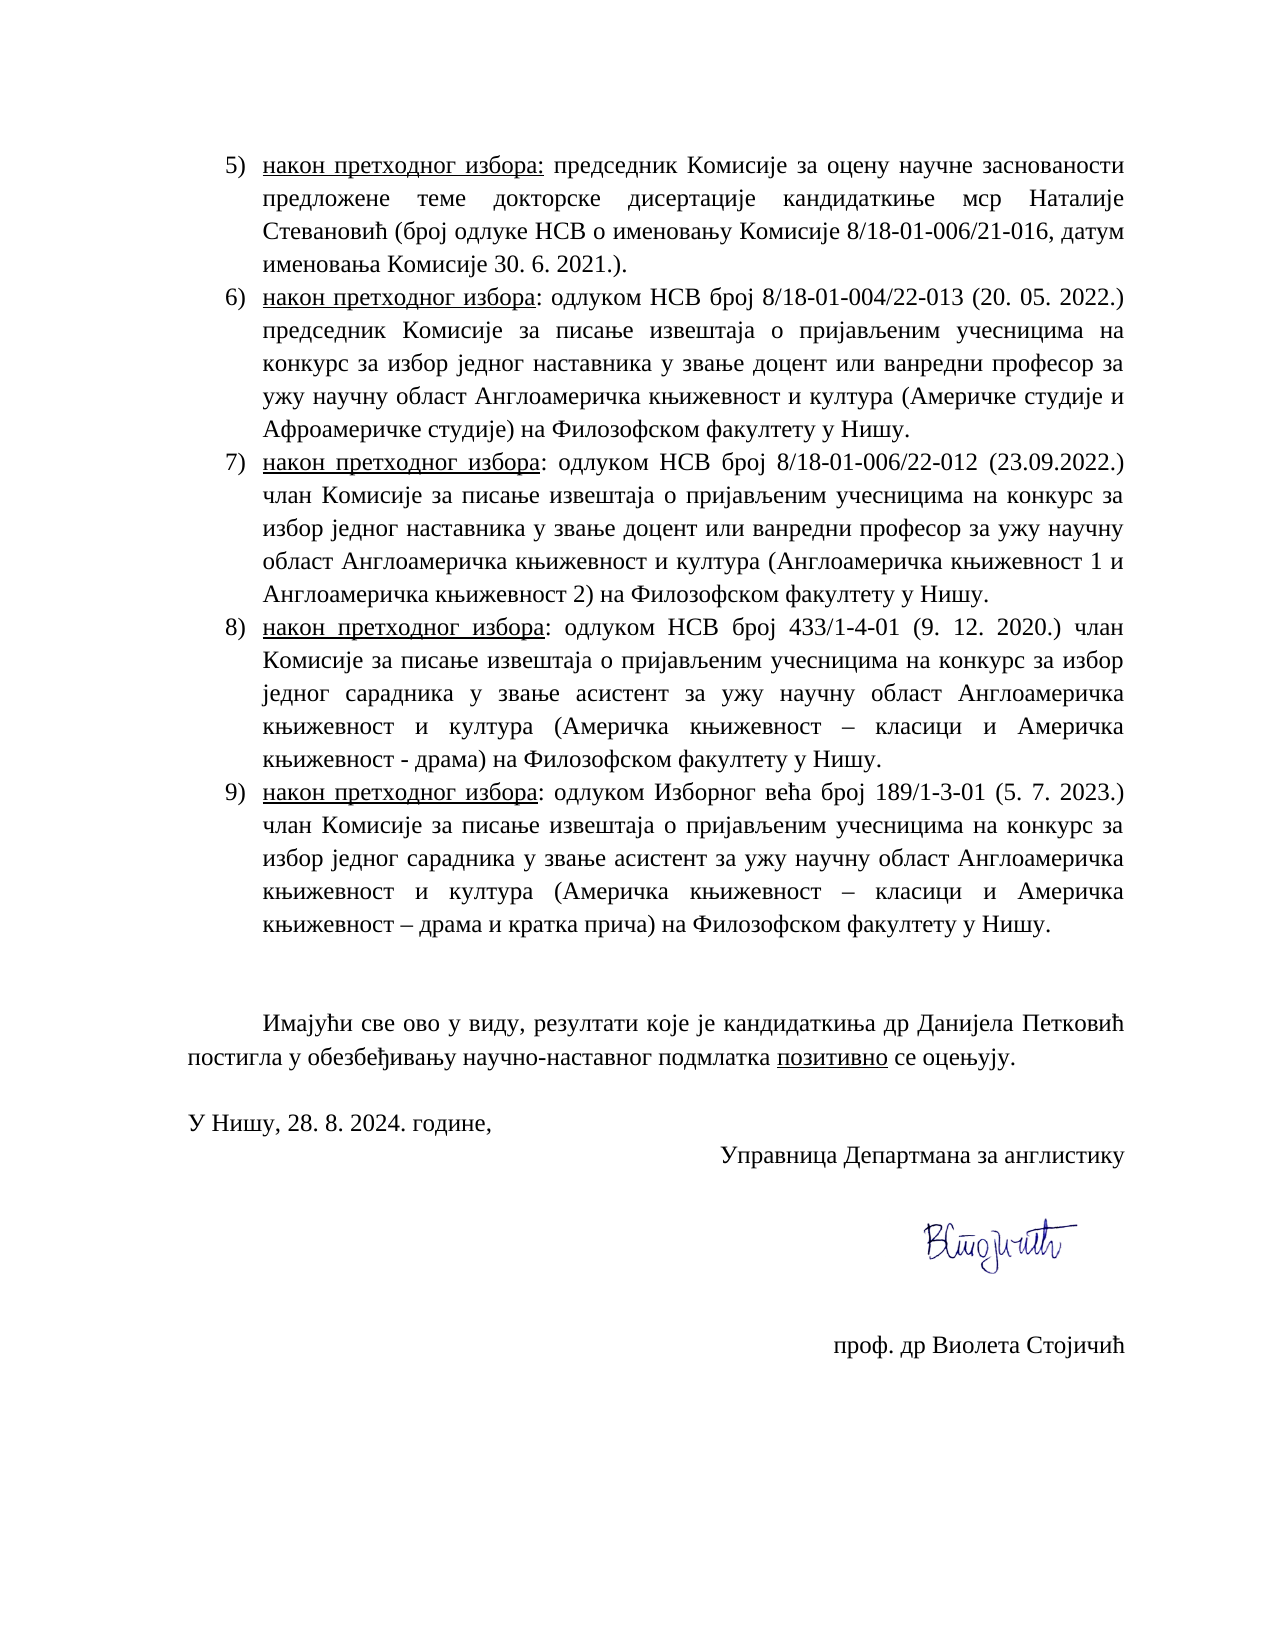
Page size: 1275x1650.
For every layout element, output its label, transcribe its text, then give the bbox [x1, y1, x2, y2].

text Имајући све ово у виду, резултати које је кандидаткиња др Данијела Петковић постигла у обезбеђивању научно-наставног подмлатка позитивно се оцењују. [187, 1008, 1125, 1070]
list након претходног избора: одлуком НСВ број 8/18-01-004/22-013 (20. 05. 2022.) председник Комисије за писање извештаја о пријављеним учесницима на конкурс за избор једног наставника у звање доцент или ванредни професор за ужу научну област Англоамеричка књижевност и култура (Америчке студије и Афроамеричке студије) на Филозофском факултету у Нишу. [225, 282, 1125, 443]
list након претходног избора: одлуком НСВ број 433/1-4-01 (9. 12. 2020.) члан Комисије за писање извештаја о пријављеним учесницима на конкурс за избор једног сарадника у звање асистент за ужу научну област Англоамеричка књижевност и култура (Америчка књижевност – класици и Америчка књижевност - драма) на Филозофском факултету у Нишу. [225, 612, 1125, 773]
list након претходног избора: одлуком НСВ број 8/18-01-006/22-012 (23.09.2022.) члан Комисије за писање извештаја о пријављеним учесницима на конкурс за избор једног наставника у звање доцент или ванредни професор за ужу научну област Англоамеричка књижевност и култура (Англоамеричка књижевност 1 и Англоамеричка књижевност 2) на Филозофском факултету у Нишу. [225, 447, 1125, 608]
list након претходног избора: председник Комисије за оцену научне заснованости предложене теме докторске дисертације кандидаткиње мср Наталије Стевановић (број одлуке НСВ о именовању Комисије 8/18-01-006/21-016, датум именовања Комисије 30. 6. 2021.). [225, 150, 1125, 278]
text У Нишу, 28. 8. 2024. године, [150, 1108, 1125, 1136]
picture [882, 1173, 1125, 1293]
text Управница Департмана за англистику [150, 1141, 1125, 1169]
list након претходног избора: одлуком Изборног већа број 189/1-3-01 (5. 7. 2023.) члан Комисије за писање извештаја о пријављеним учесницима на конкурс за избор једног сарадника у звање асистент за ужу научну област Англоамеричка књижевност и култура (Америчка књижевност – класици и Америчка књижевност – драма и кратка прича) на Филозофском факултету у Нишу. [225, 777, 1125, 938]
text проф. др Виолета Стојичић [150, 1330, 1125, 1359]
